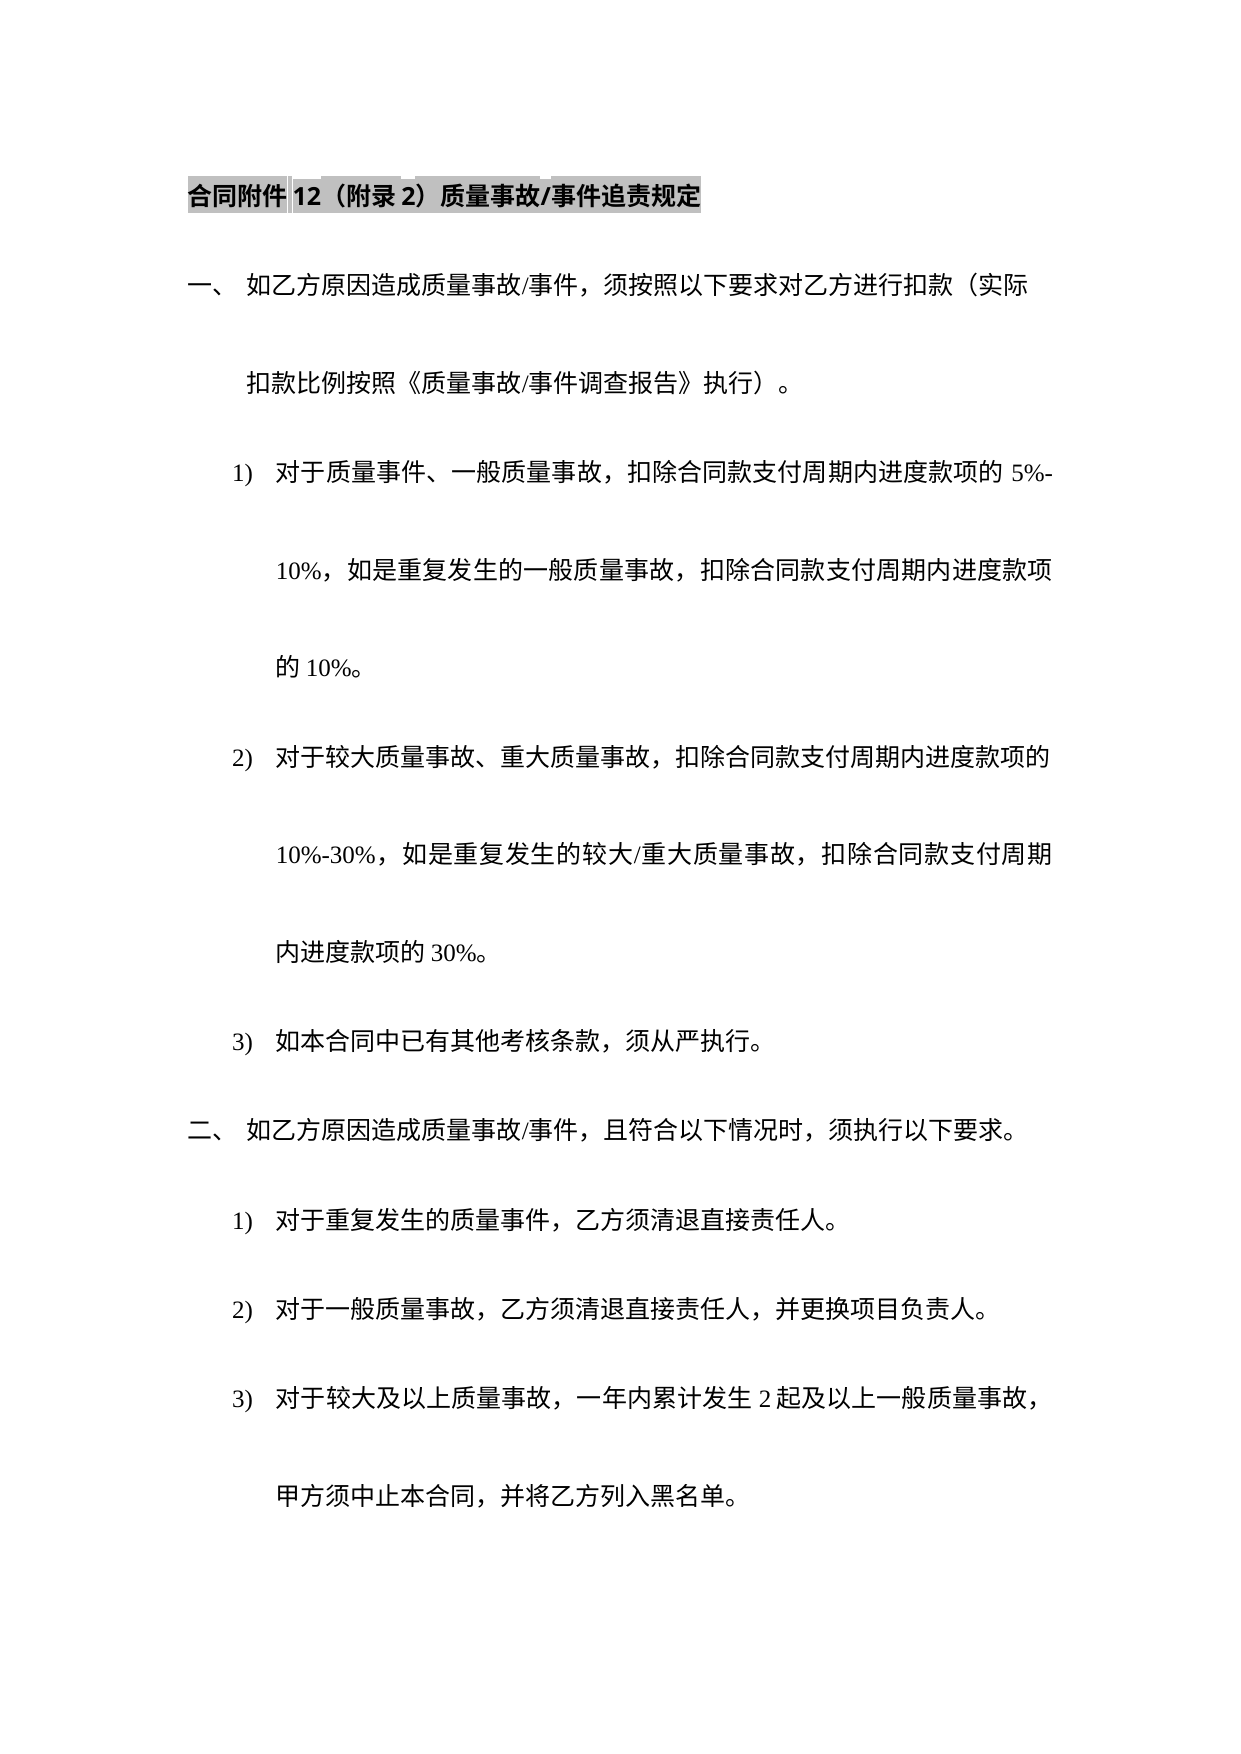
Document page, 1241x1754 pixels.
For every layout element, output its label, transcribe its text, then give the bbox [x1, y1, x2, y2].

list 如乙方原因造成质量事故/事件，且符合以下情况时，须执行以下要求。 [187, 1096, 1053, 1161]
text 合同附件12（附录2）质量事故/事件追责规定 [187, 162, 1053, 227]
list 如乙方原因造成质量事故/事件，须按照以下要求对乙方进行扣款（实际扣款比例按照《质量事故/事件调查报告》执行）。 [187, 251, 1053, 414]
list 如本合同中已有其他考核条款，须从严执行。 [232, 1007, 1053, 1072]
list 对于较大及以上质量事故，一年内累计发生2起及以上一般质量事故，甲方须中止本合同，并将乙方列入黑名单。 [232, 1364, 1053, 1527]
list 对于较大质量事故、重大质量事故，扣除合同款支付周期内进度款项的10%-30%，如是重复发生的较大/重大质量事故，扣除合同款支付周期内进度款项的30%。 [232, 723, 1053, 983]
list 对于一般质量事故，乙方须清退直接责任人，并更换项目负责人。 [232, 1275, 1053, 1340]
list 对于质量事件、一般质量事故，扣除合同款支付周期内进度款项的5%-10%，如是重复发生的一般质量事故，扣除合同款支付周期内进度款项的10%。 [232, 438, 1053, 698]
list 对于重复发生的质量事件，乙方须清退直接责任人。 [232, 1186, 1053, 1251]
